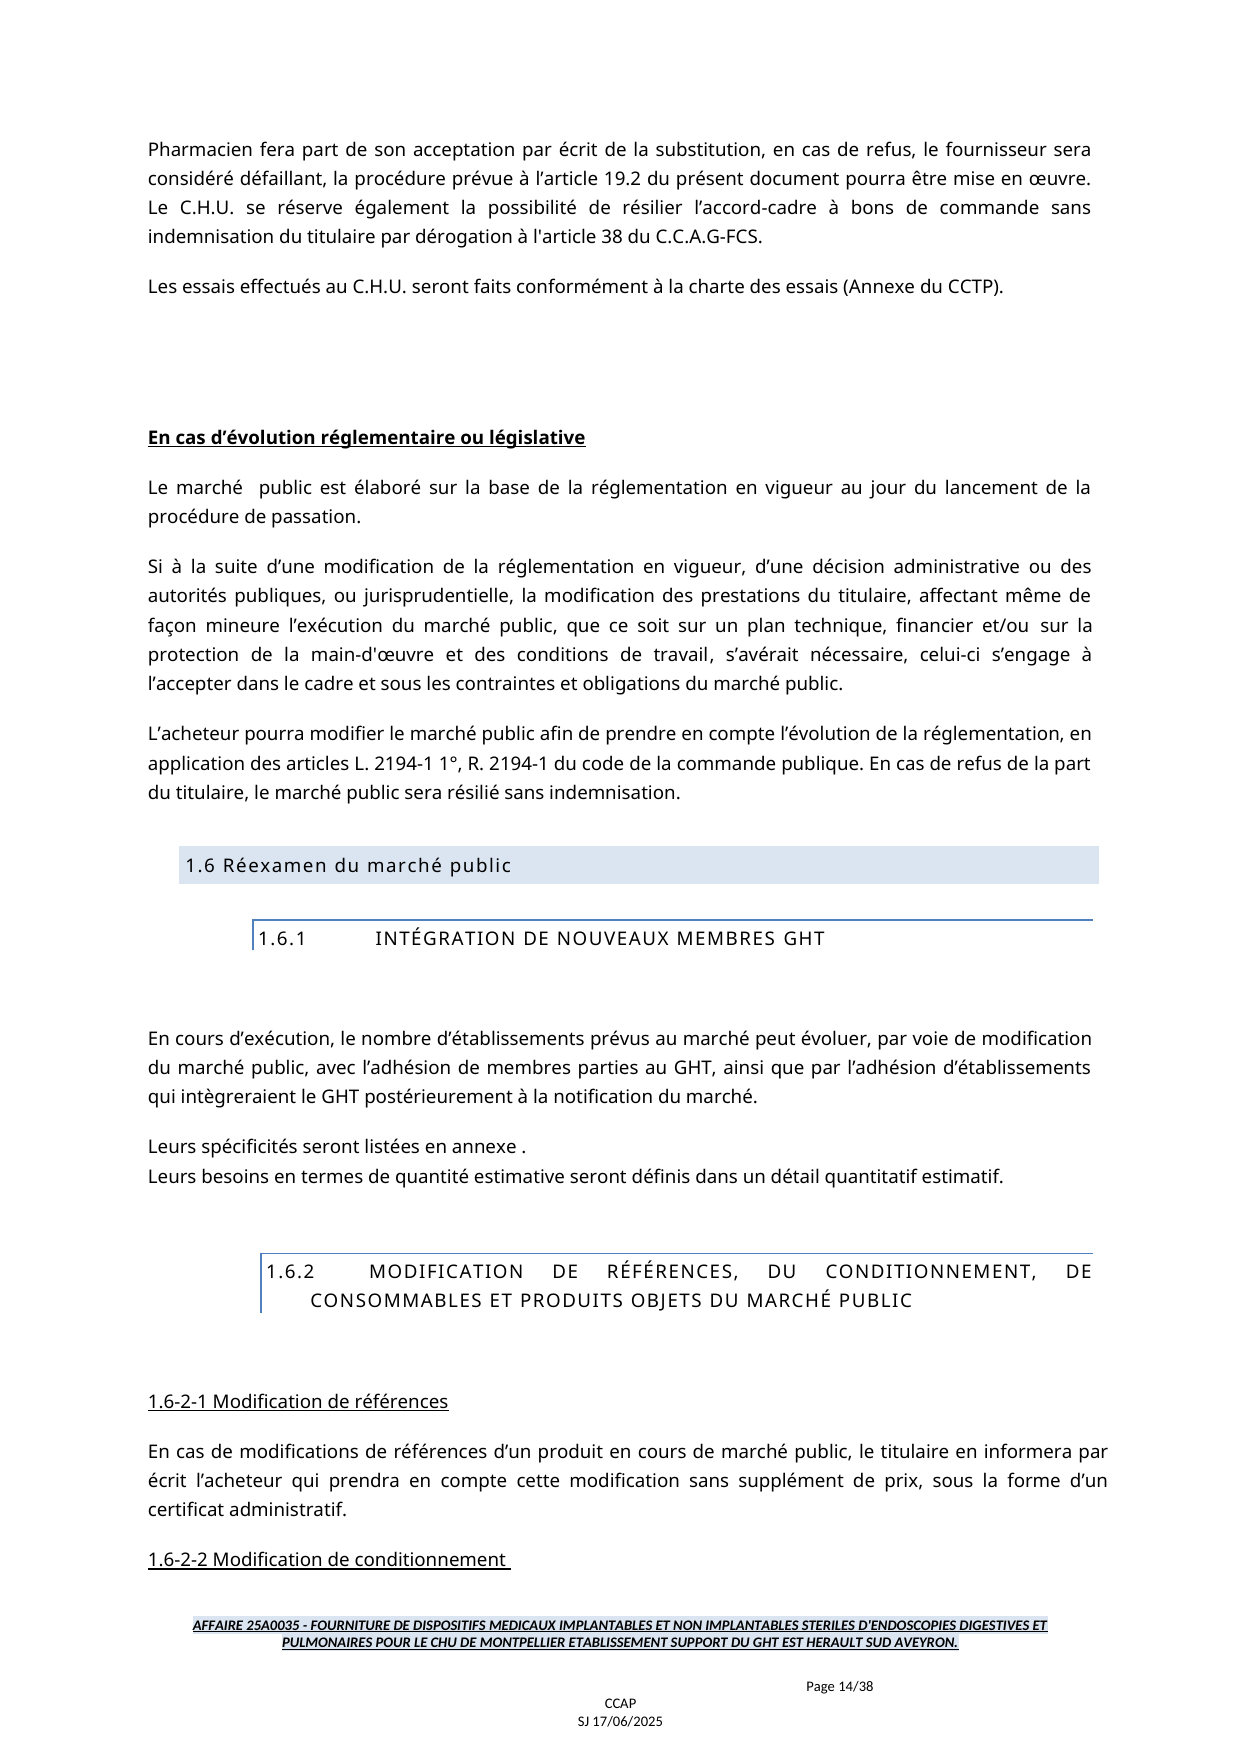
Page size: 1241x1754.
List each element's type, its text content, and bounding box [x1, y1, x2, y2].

text En cas d’évolution réglementaire ou législative [148, 424, 1093, 449]
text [148, 136, 1093, 249]
text Leurs besoins en termes de quantité estimative seront définis dans un détail quantitatif estimatif. [148, 1163, 1093, 1188]
text Leurs spécificités seront listées en annexe . [148, 1134, 1093, 1159]
text 1.6-2-2 Modification de conditionnement [148, 1547, 1093, 1572]
text L’acheteur pourra modifier le marché public afin de prendre en compte l’évolution de la réglementation, en application des articles L. 2194-1 1°, R. 2194-1 du code de la commande publique. En cas de refus de la part du titulaire, le marché public sera résilié sans indemnisation. [148, 721, 1093, 805]
text 1.6-2-1 Modification de références [148, 1388, 1093, 1413]
text Les essais effectués au C.H.U. seront faits conformément à la charte des essais (Annexe du CCTP). [148, 274, 1093, 299]
text Si à la suite d’une modification de la réglementation en vigueur, d’une décision administrative ou des autorités publiques, ou jurisprudentielle, la modification des prestations du titulaire, affectant même de façon mineure l’exécution du marché public, que ce soit sur un plan technique, financier et/ou sur la protection de la main-d'œuvre et des conditions de travail, s’avérait nécessaire, celui-ci s’engage à l’accepter dans le cadre et sous les contraintes et obligations du marché public. [148, 553, 1093, 696]
subtitle Réexamen du marché public [185, 852, 1093, 878]
text Le marché public est élaboré sur la base de la réglementation en vigueur au jour du lancement de la procédure de passation. [148, 474, 1093, 529]
subtitle Intégration de nouveaux membres GHT [254, 921, 1093, 950]
subtitle Modification de références, du conditionnement, de consommables et produits objets du marché public [262, 1254, 1093, 1313]
text En cas de modifications de références d’un produit en cours de marché public, le titulaire en informera par écrit l’acheteur qui prendra en compte cette modification sans supplément de prix, sous la forme d’un certificat administratif. [148, 1438, 1109, 1522]
text En cours d’exécution, le nombre d’établissements prévus au marché peut évoluer, par voie de modification du marché public, avec l’adhésion de membres parties au GHT, ainsi que par l’adhésion d’établissements qui intègreraient le GHT postérieurement à la notification du marché. [148, 1025, 1093, 1109]
